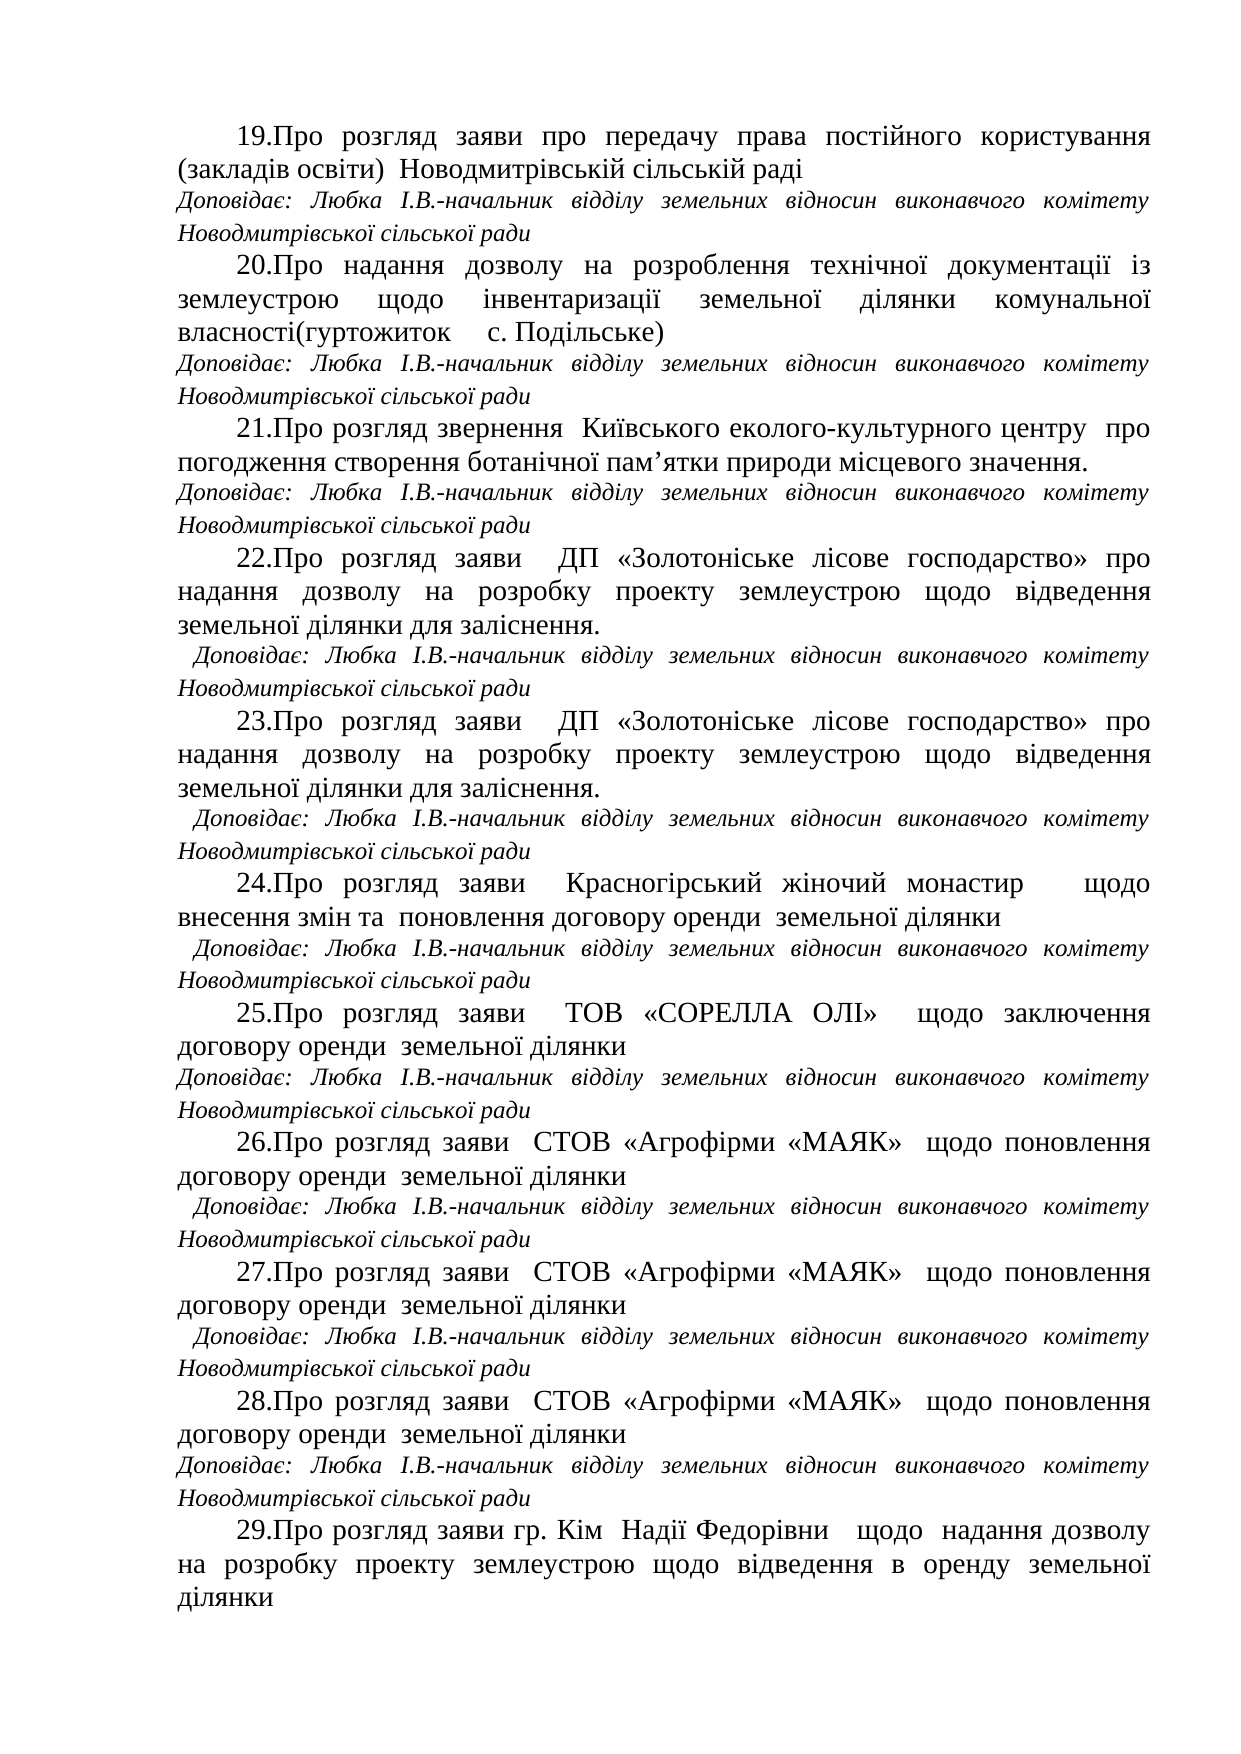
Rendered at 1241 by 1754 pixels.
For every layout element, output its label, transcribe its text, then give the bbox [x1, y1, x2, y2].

text 27.Про розгляд заяви СТОВ «Агрофірми «МАЯК» щодо поновлення договору оренди земельної ділянки [177, 1254, 1152, 1321]
text Доповідає: Любка І.В.-начальник відділу земельних відносин виконавчого комітету Новодмитрівської сільської ради [177, 1191, 1152, 1254]
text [177, 1450, 1152, 1512]
text Доповідає: Любка І.В.-начальник відділу земельних відносин виконавчого комітету Новодмитрівської сільської ради [177, 477, 1152, 540]
text Доповідає: Любка І.В.-начальник відділу земельних відносин виконавчого комітету Новодмитрівської сільської ради [177, 640, 1152, 703]
text Доповідає: Любка І.В.-начальник відділу земельних відносин виконавчого комітету Новодмитрівської сільської ради [177, 803, 1152, 866]
text Доповідає: Любка І.В.-начальник відділу земельних відносин виконавчого комітету Новодмитрівської сільської ради [177, 1062, 1152, 1124]
text 23.Про розгляд заяви ДП «Золотоніське лісове господарство» про надання дозволу на розробку проекту землеустрою щодо відведення земельної ділянки для заліснення. [177, 703, 1152, 803]
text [177, 185, 1152, 247]
text Доповідає: Любка І.В.-начальник відділу земельних відносин виконавчого комітету Новодмитрівської сільської ради [177, 1321, 1152, 1383]
text 22.Про розгляд заяви ДП «Золотоніське лісове господарство» про надання дозволу на розробку проекту землеустрою щодо відведення земельної ділянки для заліснення. [177, 540, 1152, 640]
text 26.Про розгляд заяви СТОВ «Агрофірми «МАЯК» щодо поновлення договору оренди земельної ділянки [177, 1124, 1152, 1191]
text 29.Про розгляд заяви гр. Кім Надії Федорівни щодо надання дозволу на розробку проекту землеустрою щодо відведення в оренду земельної ділянки [177, 1512, 1152, 1613]
text 20.Про надання дозволу на розроблення технічної документації із землеустрою щодо інвентаризації земельної ділянки комунальної власності(гуртожиток с. Подільське) [177, 247, 1152, 348]
text 24.Про розгляд заяви Красногірський жіночий монастир щодо внесення змін та поновлення договору оренди земельної ділянки [177, 866, 1152, 933]
text 25.Про розгляд заяви ТОВ «СОРЕЛЛА ОЛІ» щодо заключення договору оренди земельної ділянки [177, 995, 1152, 1062]
text Доповідає: Любка І.В.-начальник відділу земельних відносин виконавчого комітету Новодмитрівської сільської ради [177, 933, 1152, 995]
text 28.Про розгляд заяви СТОВ «Агрофірми «МАЯК» щодо поновлення договору оренди земельної ділянки [177, 1383, 1152, 1450]
text 19.Про розгляд заяви про передачу права постійного користування (закладів освіти) Новодмитрівській сільській раді [177, 118, 1152, 185]
text Доповідає: Любка І.В.-начальник відділу земельних відносин виконавчого комітету Новодмитрівської сільської ради [177, 348, 1152, 410]
text 21.Про розгляд звернення Київського еколого-культурного центру про погодження створення ботанічної пам’ятки природи місцевого значення. [177, 410, 1152, 477]
